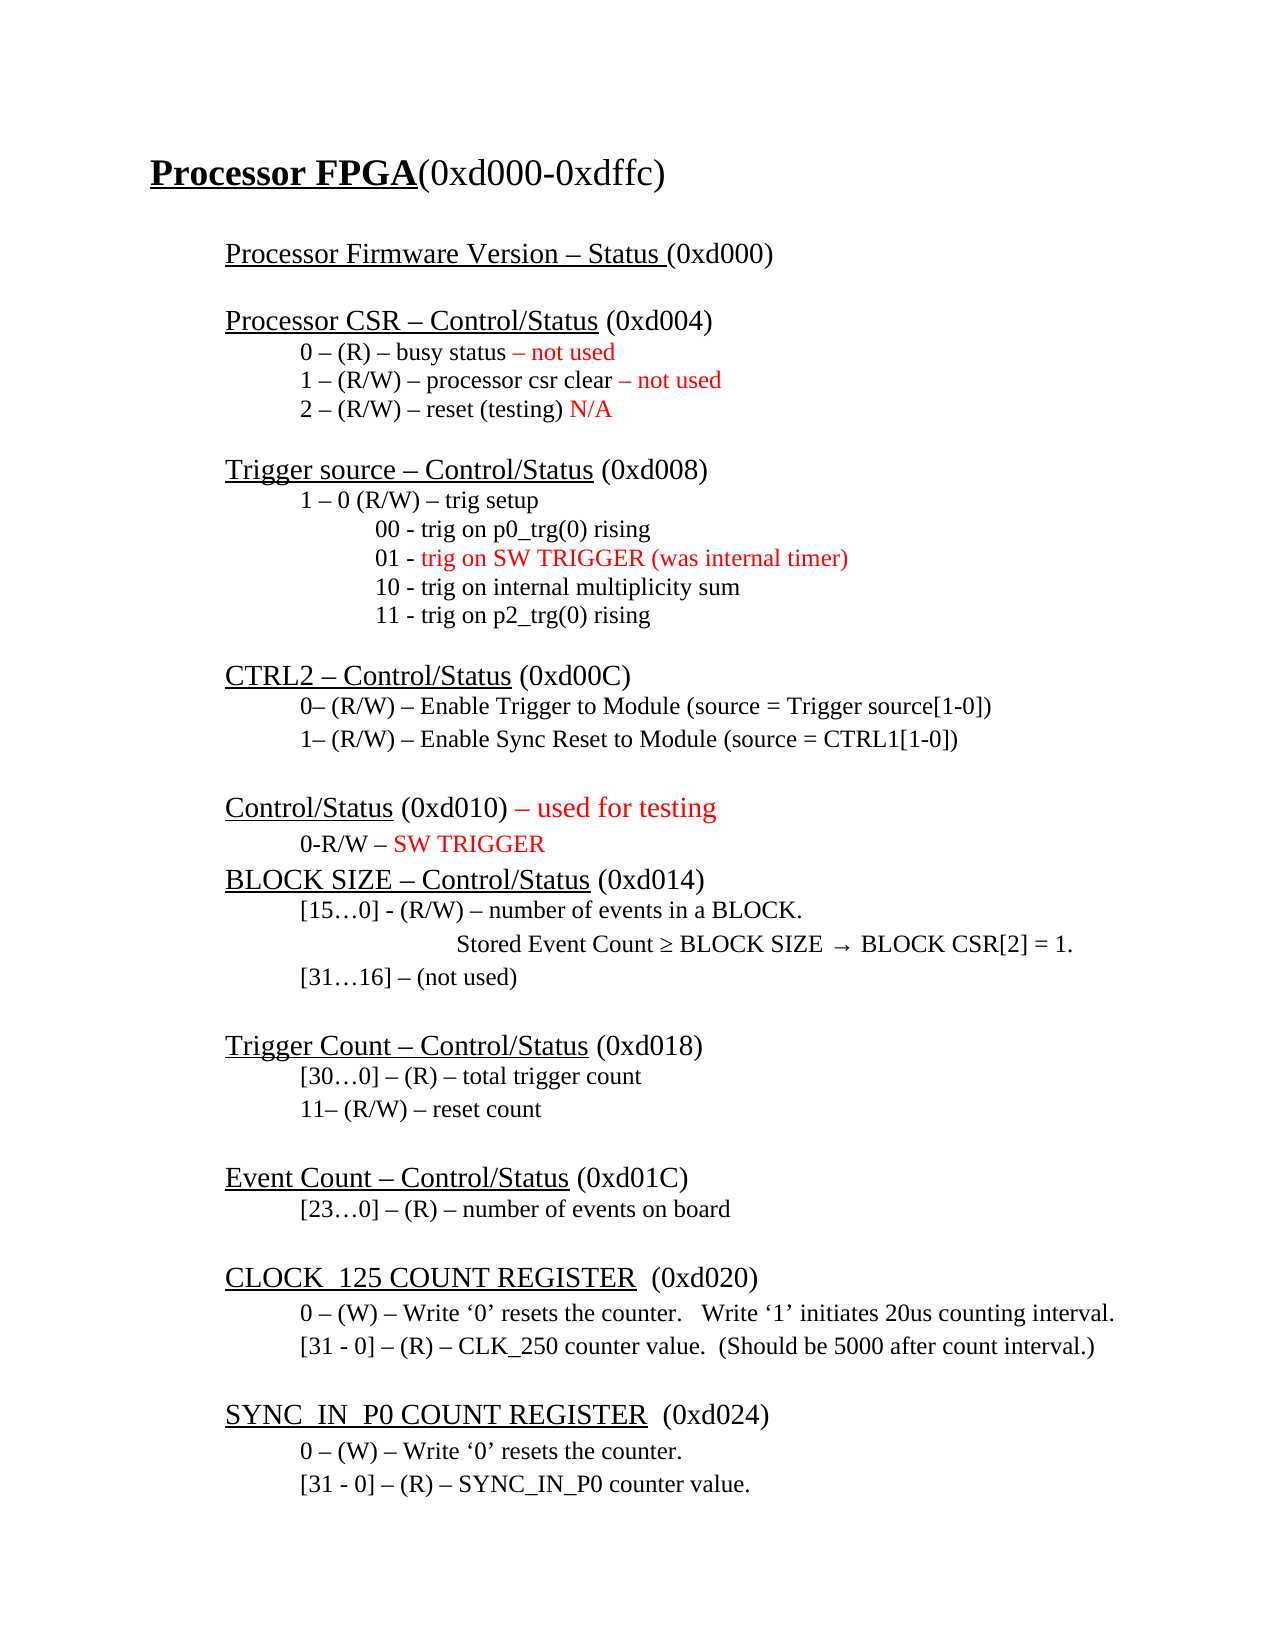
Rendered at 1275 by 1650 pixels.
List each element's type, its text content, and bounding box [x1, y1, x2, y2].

text Processor Firmware Version – Status (0xd000) [225, 236, 1125, 270]
text SYNC_IN_P0 COUNT REGISTER (0xd024) [225, 1397, 1125, 1431]
text [30…0] – (R) – total trigger count [225, 1061, 1125, 1090]
text 1 – 0 (R/W) – trig setup [300, 485, 1125, 514]
text 1 – (R/W) – processor csr clear – not used [300, 366, 1125, 394]
text 0 – (W) – Write ‘0’ resets the counter. [225, 1436, 1125, 1465]
text 0 – (R) – busy status – not used [300, 337, 1125, 366]
text 0 – (W) – Write ‘0’ resets the counter. Write ‘1’ initiates 20us counting interval. [225, 1298, 1125, 1327]
text [31 - 0] – (R) – CLK_250 counter value. (Should be 5000 after count interval.) [225, 1331, 1125, 1360]
text 00 - trig on p0_trg(0) rising [300, 514, 1125, 543]
text CLOCK_125 COUNT REGISTER (0xd020) [225, 1260, 1125, 1293]
text BLOCK SIZE – Control/Status (0xd014) [225, 862, 1125, 896]
text Event Count – Control/Status (0xd01C) [225, 1160, 1125, 1194]
text 0– (R/W) – Enable Trigger to Module (source = Trigger source[1-0]) [225, 691, 1125, 720]
text 2 – (R/W) – reset (testing) N/A [300, 394, 1125, 423]
text Processor CSR – Control/Status (0xd004) [225, 303, 1125, 337]
text Stored Event Count ≥ BLOCK SIZE → BLOCK CSR[2] = 1. [225, 929, 1125, 957]
text [31…16] – (not used) [225, 962, 1125, 990]
text Control/Status (0xd010) – used for testing [225, 791, 1125, 824]
text 11 - trig on p2_trg(0) rising [300, 600, 1125, 629]
text [31 - 0] – (R) – SYNC_IN_P0 counter value. [225, 1469, 1125, 1498]
text Processor FPGA(0xd000-0xdffc) [150, 150, 1125, 193]
text Trigger source – Control/Status (0xd008) [225, 452, 1125, 485]
text 0-R/W – SW TRIGGER [225, 829, 1125, 858]
text [15…0] - (R/W) – number of events in a BLOCK. [150, 896, 1125, 924]
text Trigger Count – Control/Status (0xd018) [225, 1028, 1125, 1061]
text 11– (R/W) – reset count [225, 1094, 1125, 1123]
text 1– (R/W) – Enable Sync Reset to Module (source = CTRL1[1-0]) [225, 724, 1125, 753]
text [23…0] – (R) – number of events on board [225, 1194, 1125, 1223]
text 01 - trig on SW TRIGGER (was internal timer) [300, 543, 1125, 572]
text 10 - trig on internal multiplicity sum [300, 572, 1125, 600]
text CTRL2 – Control/Status (0xd00C) [225, 658, 1125, 691]
